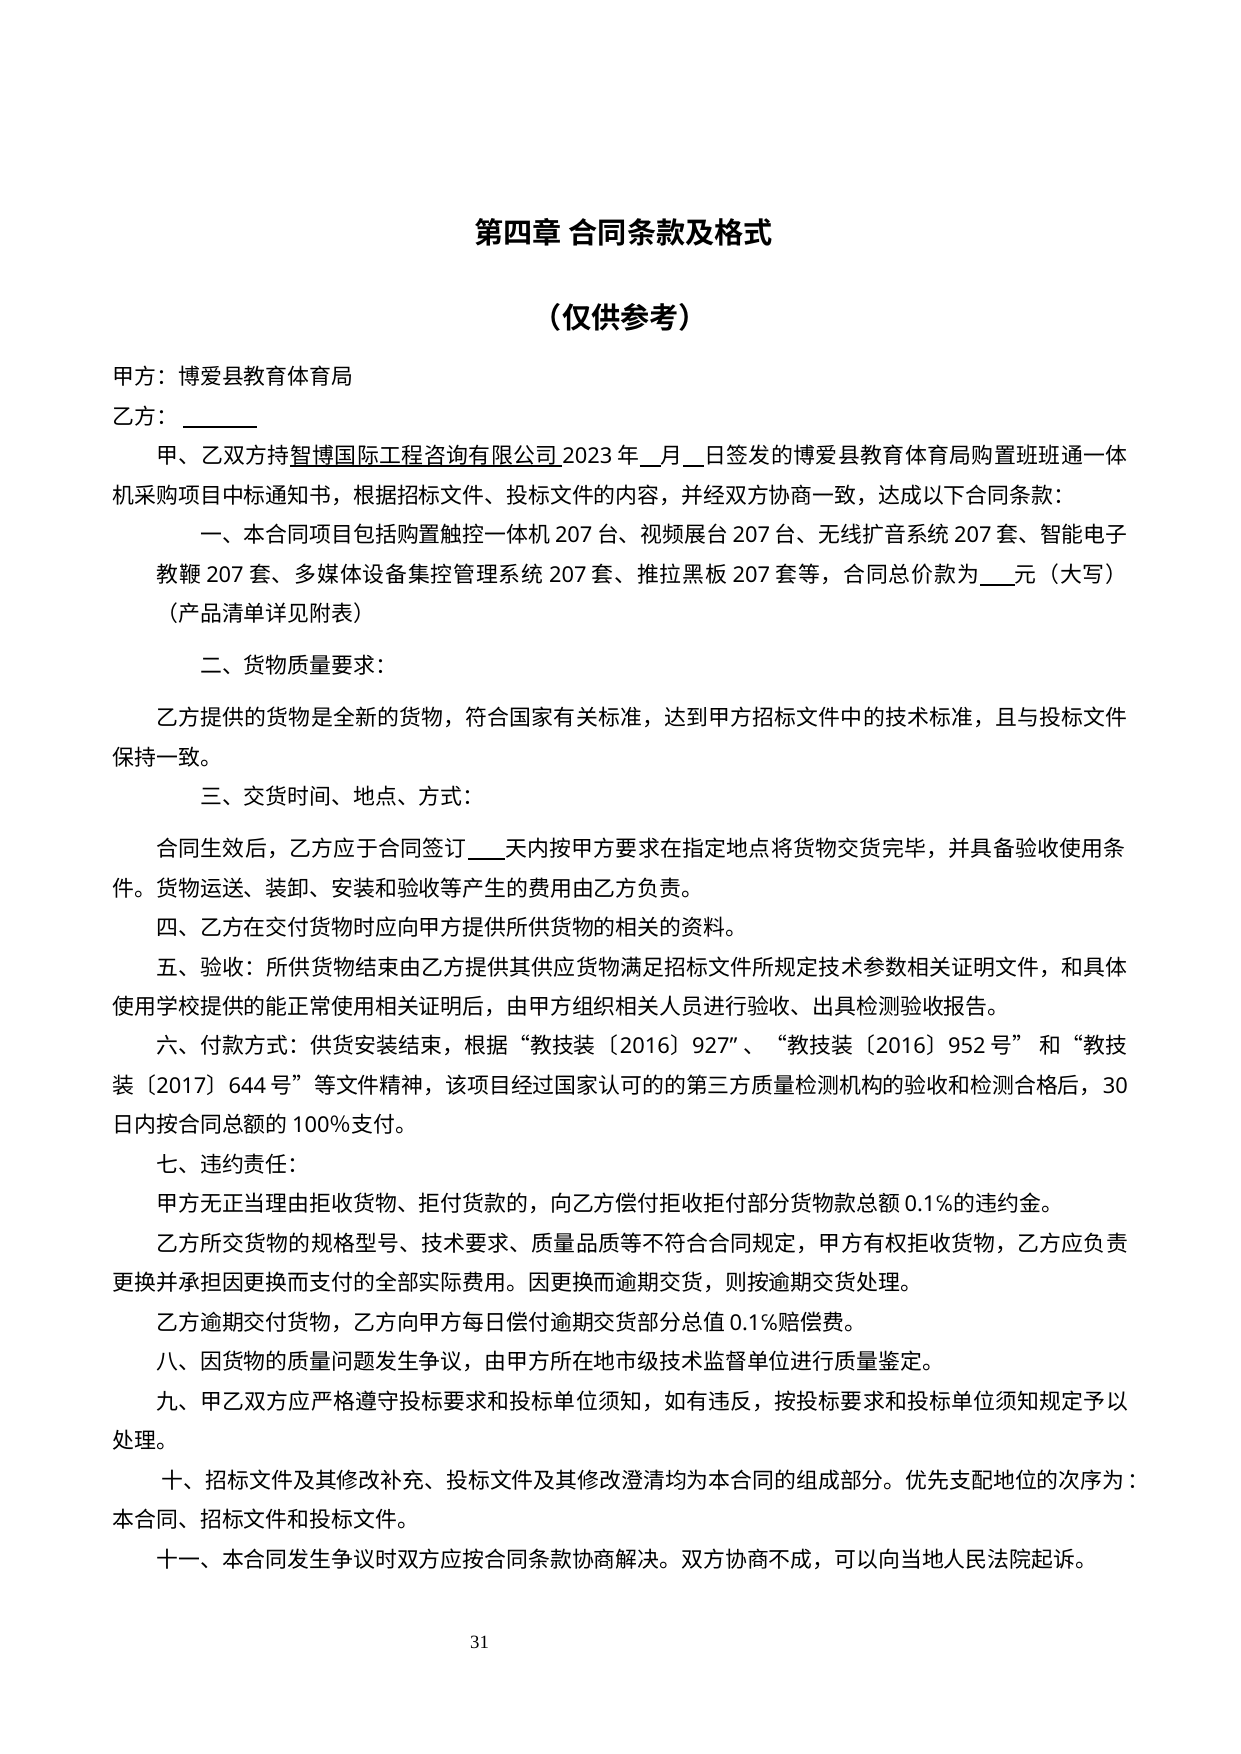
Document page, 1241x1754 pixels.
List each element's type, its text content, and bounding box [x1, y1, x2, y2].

text 一、本合同项目包括购置触控一体机207台、视频展台207台、无线扩音系统207套、智能电子教鞭207套、多媒体设备集控管理系统207套、推拉黑板207套等，合同总价款为 元（大写） （产品清单详见附表） [156, 513, 1128, 632]
text 二、货物质量要求： [156, 644, 1128, 684]
title 第四章 合同条款及格式 [112, 191, 1134, 270]
text 乙方所交货物的规格型号、技术要求、质量品质等不符合合同规定，甲方有权拒收货物，乙方应负责更换并承担因更换而支付的全部实际费用。因更换而逾期交货，则按逾期交货处理。 [112, 1222, 1128, 1301]
text 四、乙方在交付货物时应向甲方提供所供货物的相关的资料。 [112, 906, 1128, 946]
text 乙方逾期交付货物，乙方向甲方每日偿付逾期交货部分总值0.1℅赔偿费。 [112, 1301, 1128, 1341]
text 甲方：博爱县教育体育局 [112, 356, 1128, 395]
text 甲、乙双方持智博国际工程咨询有限公司2023年 月 日签发的博爱县教育体育局购置班班通一体机采购项目中标通知书，根据招标文件、投标文件的内容，并经双方协商一致，达成以下合同条款： [112, 434, 1128, 513]
text 六、付款方式：供货安装结束，根据“教技装〔2016〕927” 、“教技装〔2016〕952号” 和“教技装〔2017〕644号”等文件精神，该项目经过国家认可的的第三方质量检测机构的验收和检测合格后，30日内按合同总额的100％支付。 [112, 1025, 1128, 1143]
text 合同生效后，乙方应于合同签订 天内按甲方要求在指定地点将货物交货完毕，并具备验收使用条件。货物运送、装卸、安装和验收等产生的费用由乙方负责。 [112, 827, 1128, 906]
text 乙方提供的货物是全新的货物，符合国家有关标准，达到甲方招标文件中的技术标准，且与投标文件保持一致。 [112, 696, 1128, 775]
text 十、招标文件及其修改补充、投标文件及其修改澄清均为本合同的组成部分。优先支配地位的次序为：本合同、招标文件和投标文件。 [112, 1459, 1128, 1538]
text （仅供参考） [112, 277, 1128, 356]
text 五、验收：所供货物结束由乙方提供其供应货物满足招标文件所规定技术参数相关证明文件，和具体使用学校提供的能正常使用相关证明后，由甲方组织相关人员进行验收、出具检测验收报告。 [112, 946, 1128, 1025]
text 八、因货物的质量问题发生争议，由甲方所在地市级技术监督单位进行质量鉴定。 [112, 1341, 1128, 1380]
text 九、甲乙双方应严格遵守投标要求和投标单位须知，如有违反，按投标要求和投标单位须知规定予以处理。 [112, 1380, 1128, 1459]
text 七、违约责任： [112, 1143, 1128, 1183]
text 乙方： [112, 395, 1128, 434]
text 十一、本合同发生争议时双方应按合同条款协商解决。双方协商不成，可以向当地人民法院起诉。 [112, 1538, 1128, 1577]
text 三、交货时间、地点、方式： [156, 775, 1128, 815]
text 甲方无正当理由拒收货物、拒付货款的，向乙方偿付拒收拒付部分货物款总额0.1℅的违约金。 [112, 1183, 1128, 1222]
